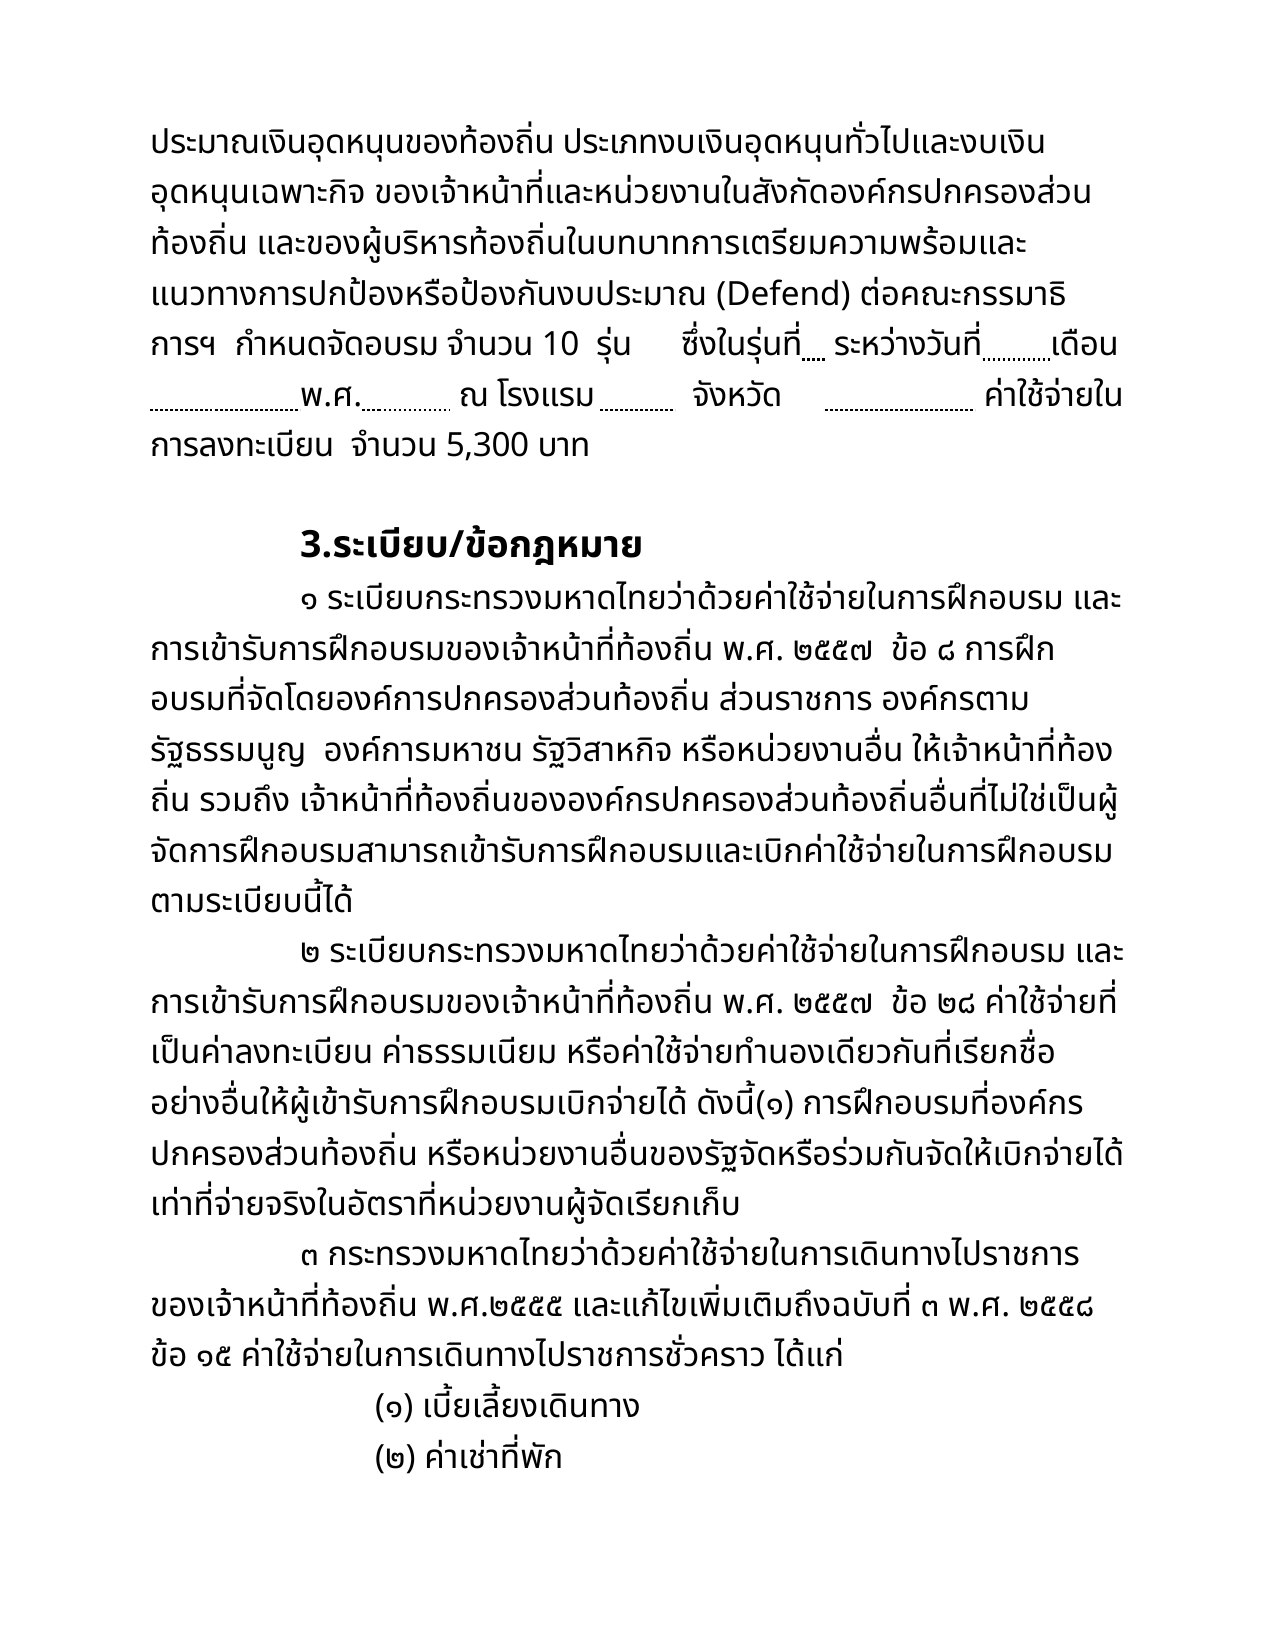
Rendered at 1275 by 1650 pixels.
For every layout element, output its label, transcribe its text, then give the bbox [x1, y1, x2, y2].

text (๑) เบี้ยเลี้ยงเดินทาง [225, 1382, 1125, 1432]
text ๓ กระทรวงมหาดไทยว่าด้วยค่าใช้จ่ายในการเดินทางไปราชการของเจ้าหน้าที่ท้องถิ่น พ.ศ.๒๕๕๕ และแก้ไขเพิ่มเติมถึงฉบับที่ ๓ พ.ศ. ๒๕๕๘ ข้อ ๑๕ ค่าใช้จ่ายในการเดินทางไปราชการชั่วคราว ได้แก่ [150, 1230, 1125, 1382]
text 3.ระเบียบ/ข้อกฎหมาย [225, 517, 1125, 574]
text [150, 118, 1125, 472]
text ๒ ระเบียบกระทรวงมหาดไทยว่าด้วยค่าใช้จ่ายในการฝึกอบรม และการเข้ารับการฝึกอบรมของเจ้าหน้าที่ท้องถิ่น พ.ศ. ๒๕๕๗ ข้อ ๒๘ ค่าใช้จ่ายที่เป็นค่าลงทะเบียน ค่าธรรมเนียม หรือค่าใช้จ่ายทำนองเดียวกันที่เรียกชื่ออย่างอื่นให้ผู้เข้ารับการฝึกอบรมเบิกจ่ายได้ ดังนี้(๑) การฝึกอบรมที่องค์กรปกครองส่วนท้องถิ่น หรือหน่วยงานอื่นของรัฐจัดหรือร่วมกันจัดให้เบิกจ่ายได้เท่าที่จ่ายจริงในอัตราที่หน่วยงานผู้จัดเรียกเก็บ [150, 927, 1125, 1230]
text ๑ ระเบียบกระทรวงมหาดไทยว่าด้วยค่าใช้จ่ายในการฝึกอบรม และการเข้ารับการฝึกอบรมของเจ้าหน้าที่ท้องถิ่น พ.ศ. ๒๕๕๗ ข้อ ๘ การฝึกอบรมที่จัดโดยองค์การปกครองส่วนท้องถิ่น ส่วนราชการ องค์กรตามรัฐธรรมนูญ องค์การมหาชน รัฐวิสาหกิจ หรือหน่วยงานอื่น ให้เจ้าหน้าที่ท้องถิ่น รวมถึง เจ้าหน้าที่ท้องถิ่นขององค์กรปกครองส่วนท้องถิ่นอื่นที่ไม่ใช่เป็นผู้จัดการฝึกอบรมสามารถเข้ารับการฝึกอบรมและเบิกค่าใช้จ่ายในการฝึกอบรมตามระเบียบนี้ได้ [150, 574, 1125, 927]
text (๒) ค่าเช่าที่พัก [225, 1432, 1125, 1483]
